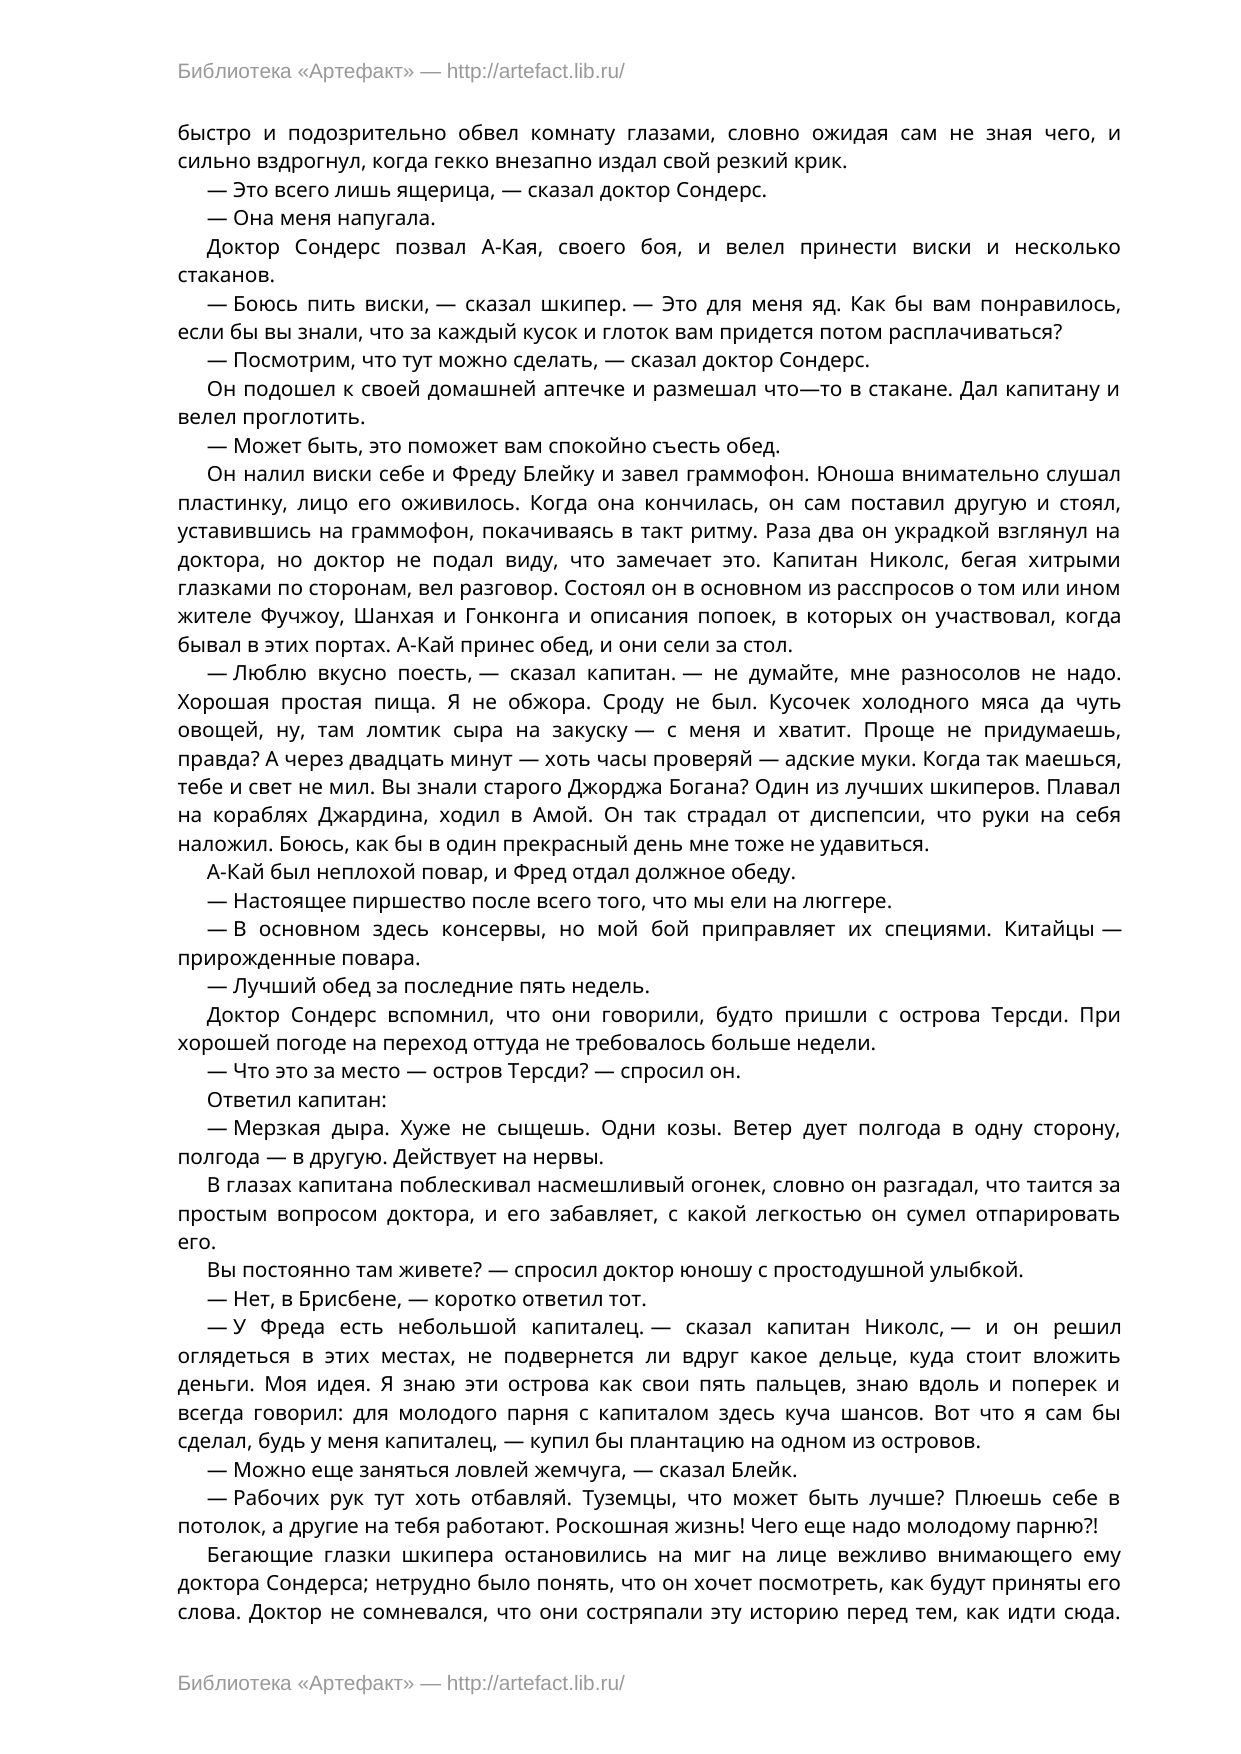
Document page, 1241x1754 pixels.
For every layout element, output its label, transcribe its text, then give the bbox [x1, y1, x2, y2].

text — Это всего лишь ящерица, — сказал доктор Сондерс. [177, 175, 1122, 203]
text — Она меня напугала. [177, 203, 1122, 232]
text — Настоящее пиршество после всего того, что мы ели на люггере. [177, 886, 1122, 914]
text А-Кай был неплохой повар, и Фред отдал должное обеду. [177, 857, 1122, 886]
text — Нет, в Брисбене, — коротко ответил тот. [177, 1284, 1122, 1312]
text — Рабочих рук тут хоть отбавляй. Туземцы, что может быть лучше? Плюешь себе в потолок, а другие на тебя работают. Роскошная жизнь! Чего еще надо молодому парню?! [177, 1483, 1122, 1540]
text В глазах капитана поблескивал насмешливый огонек, словно он разгадал, что таится за простым вопросом доктора, и его забавляет, с какой легкостью он сумел отпарировать его. [177, 1170, 1122, 1256]
text Доктор Сондерс позвал A-Кая, своего боя, и велел принести виски и несколько стаканов. [177, 232, 1122, 289]
text — Можно еще заняться ловлей жемчуга, — сказал Блейк. [177, 1455, 1122, 1483]
text Он подошел к своей домашней аптечке и размешал что—то в стакане. Дал капитану и велел проглотить. [177, 374, 1122, 431]
text — Боюсь пить виски, — сказал шкипер. — Это для меня яд. Как бы вам понравилось, если бы вы знали, что за каждый кусок и глоток вам придется потом расплачиваться? [177, 289, 1122, 346]
text — У Фреда есть небольшой капиталец. — сказал капитан Николс, — и он решил оглядеться в этих местах, не подвернется ли вдруг какое дельце, куда стоит вложить деньги. Моя идея. Я знаю эти острова как свои пять пальцев, знаю вдоль и поперек и всегда говорил: для молодого парня с капиталом здесь куча шансов. Вот что я сам бы сделал, будь у меня капиталец, — купил бы плантацию на одном из островов. [177, 1312, 1122, 1455]
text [177, 1540, 1122, 1625]
text — Может быть, это поможет вам спокойно съесть обед. [177, 431, 1122, 459]
text Доктор Сондерс вспомнил, что они говорили, будто пришли с острова Терсди. При хорошей погоде на переход оттуда не требовалось больше недели. [177, 1000, 1122, 1057]
text Он налил виски себе и Фреду Блейку и завел граммофон. Юноша внимательно слушал пластинку, лицо его оживилось. Когда она кончилась, он сам поставил другую и стоял, уставившись на граммофон, покачиваясь в такт ритму. Раза два он украдкой взглянул на доктора, но доктор не подал виду, что замечает это. Капитан Николс, бегая хитрыми глазками по сторонам, вел разговор. Состоял он в основном из расспросов о том или ином жителе Фучжоу, Шанхая и Гонконга и описания попоек, в которых он участвовал, когда бывал в этих портах. A-Кай принес обед, и они сели за стол. [177, 459, 1122, 658]
text Ответил капитан: [177, 1085, 1122, 1113]
text — Что это за место — остров Терсди? — спросил он. [177, 1057, 1122, 1085]
text Вы постоянно там живете? — спросил доктор юношу с простодушной улыбкой. [177, 1256, 1122, 1284]
text — Мерзкая дыра. Хуже не сыщешь. Одни козы. Ветер дует полгода в одну сторону, полгода — в другую. Действует на нервы. [177, 1113, 1122, 1170]
text — В основном здесь консервы, но мой бой приправляет их специями. Китайцы — прирожденные повара. [177, 914, 1122, 971]
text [177, 118, 1122, 175]
text — Посмотрим, что тут можно сделать, — сказал доктор Сондерс. [177, 346, 1122, 374]
text — Люблю вкусно поесть, — сказал капитан. — не думайте, мне разносолов не надо. Хорошая простая пища. Я не обжора. Сроду не был. Кусочек холодного мяса да чуть овощей, ну, там ломтик сыра на закуску — с меня и хватит. Проще не придумаешь, правда? А через двадцать минут — хоть часы проверяй — адские муки. Когда так маешься, тебе и свет не мил. Вы знали старого Джорджа Богана? Один из лучших шкиперов. Плавал на кораблях Джардина, ходил в Амой. Он так страдал от диспепсии, что руки на себя наложил. Боюсь, как бы в один прекрасный день мне тоже не удавиться. [177, 658, 1122, 857]
text — Лучший обед за последние пять недель. [177, 971, 1122, 1000]
